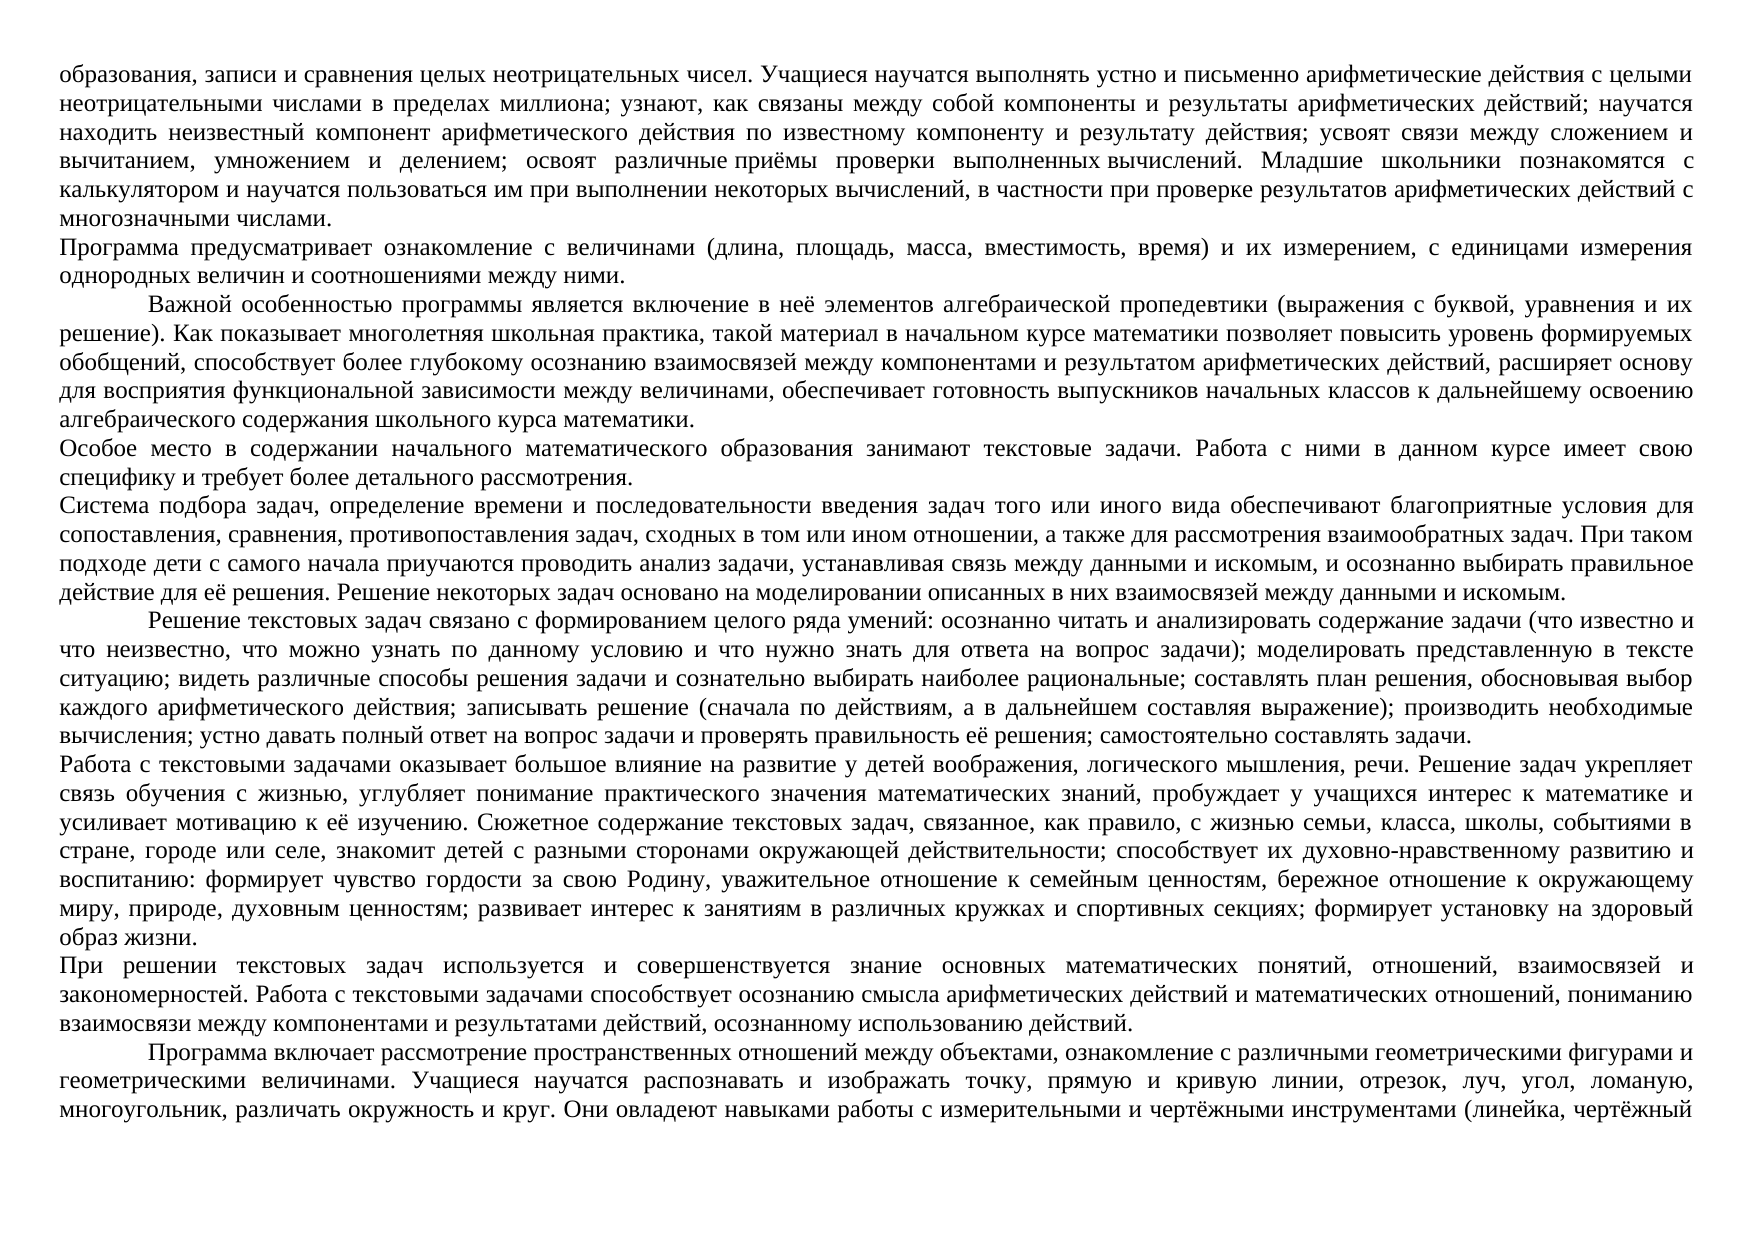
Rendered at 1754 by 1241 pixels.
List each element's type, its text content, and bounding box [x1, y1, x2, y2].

text Система подбора задач, определение времени и последовательности введения задач того или иного вида обеспечивают благоприятные условия для сопоставления, сравнения, противопоставления задач, сходных в том или ином отношении, а также для рассмотрения взаимообратных задач. При таком подходе дети с самого начала приучаются проводить анализ задачи, устанавливая связь между данными и искомым, и осознанно выбирать правильное действие для её решения. Решение некоторых задач основано на моделировании описанных в них взаимосвязей между данными и искомым. [59, 490, 1695, 605]
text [59, 1037, 1695, 1123]
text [59, 59, 1695, 232]
text Работа с текстовыми задачами оказывает большое влияние на развитие у детей воображения, логического мышления, речи. Решение задач укрепляет связь обучения с жизнью, углубляет понимание практического значения математических знаний, пробуждает у учащихся интерес к математике и усиливает мотивацию к её изучению. Сюжетное содержание текстовых задач, связанное, как правило, с жизнью семьи, класса, школы, событиями в стране, городе или селе, знакомит детей с разными сторонами окружающей действительности; способствует их духовно-нравственному развитию и воспитанию: формирует чувство гордости за свою Родину, уважительное отношение к семейным ценностям, бережное отношение к окружающему миру, природе, духовным ценностям; развивает интерес к занятиям в различных кружках и спортивных секциях; формирует установку на здоровый образ жизни. [59, 749, 1695, 950]
text Важной особенностью программы является включение в неё элементов алгебраической пропедевтики (выражения с буквой, уравнения и их решение). Как показывает многолетняя школьная практика, такой материал в начальном курсе математики позволяет повысить уровень формируемых обобщений, способствует более глубокому осознанию взаимосвязей между компонентами и результатом арифметических действий, расширяет основу для восприятия функциональной зависимости между величинами, обеспечивает готовность выпускников начальных классов к дальнейшему освоению алгебраического содержания школьного курса математики. [59, 289, 1695, 433]
text Программа предусматривает ознакомление с величинами (длина, площадь, масса, вместимость, время) и их измерением, с единицами измерения однородных величин и соотношениями между ними. [59, 232, 1695, 289]
text Особое место в содержании начального математического образования занимают текстовые задачи. Работа с ними в данном курсе имеет свою специфику и требует более детального рассмотрения. [59, 433, 1695, 490]
text При решении текстовых задач используется и совершенствуется знание основных математических понятий, отношений, взаимосвязей и закономерностей. Работа с текстовыми задачами способствует осознанию смысла арифметических действий и математических отношений, пониманию взаимосвязи между компонентами и результатами действий, осознанному использованию действий. [59, 950, 1695, 1037]
text Решение текстовых задач связано с формированием целого ряда умений: осознанно читать и анализировать содержание задачи (что известно и что неизвестно, что можно узнать по данному условию и что нужно знать для ответа на вопрос задачи); моделировать представленную в тексте ситуацию; видеть различные способы решения задачи и сознательно выбирать наиболее рациональные; составлять план решения, обосновывая выбор каждого арифметического действия; записывать решение (сначала по действиям, а в дальнейшем составляя выражение); производить необходимые вычисления; устно давать полный ответ на вопрос задачи и проверять правильность её решения; самостоятельно составлять задачи. [59, 605, 1695, 749]
